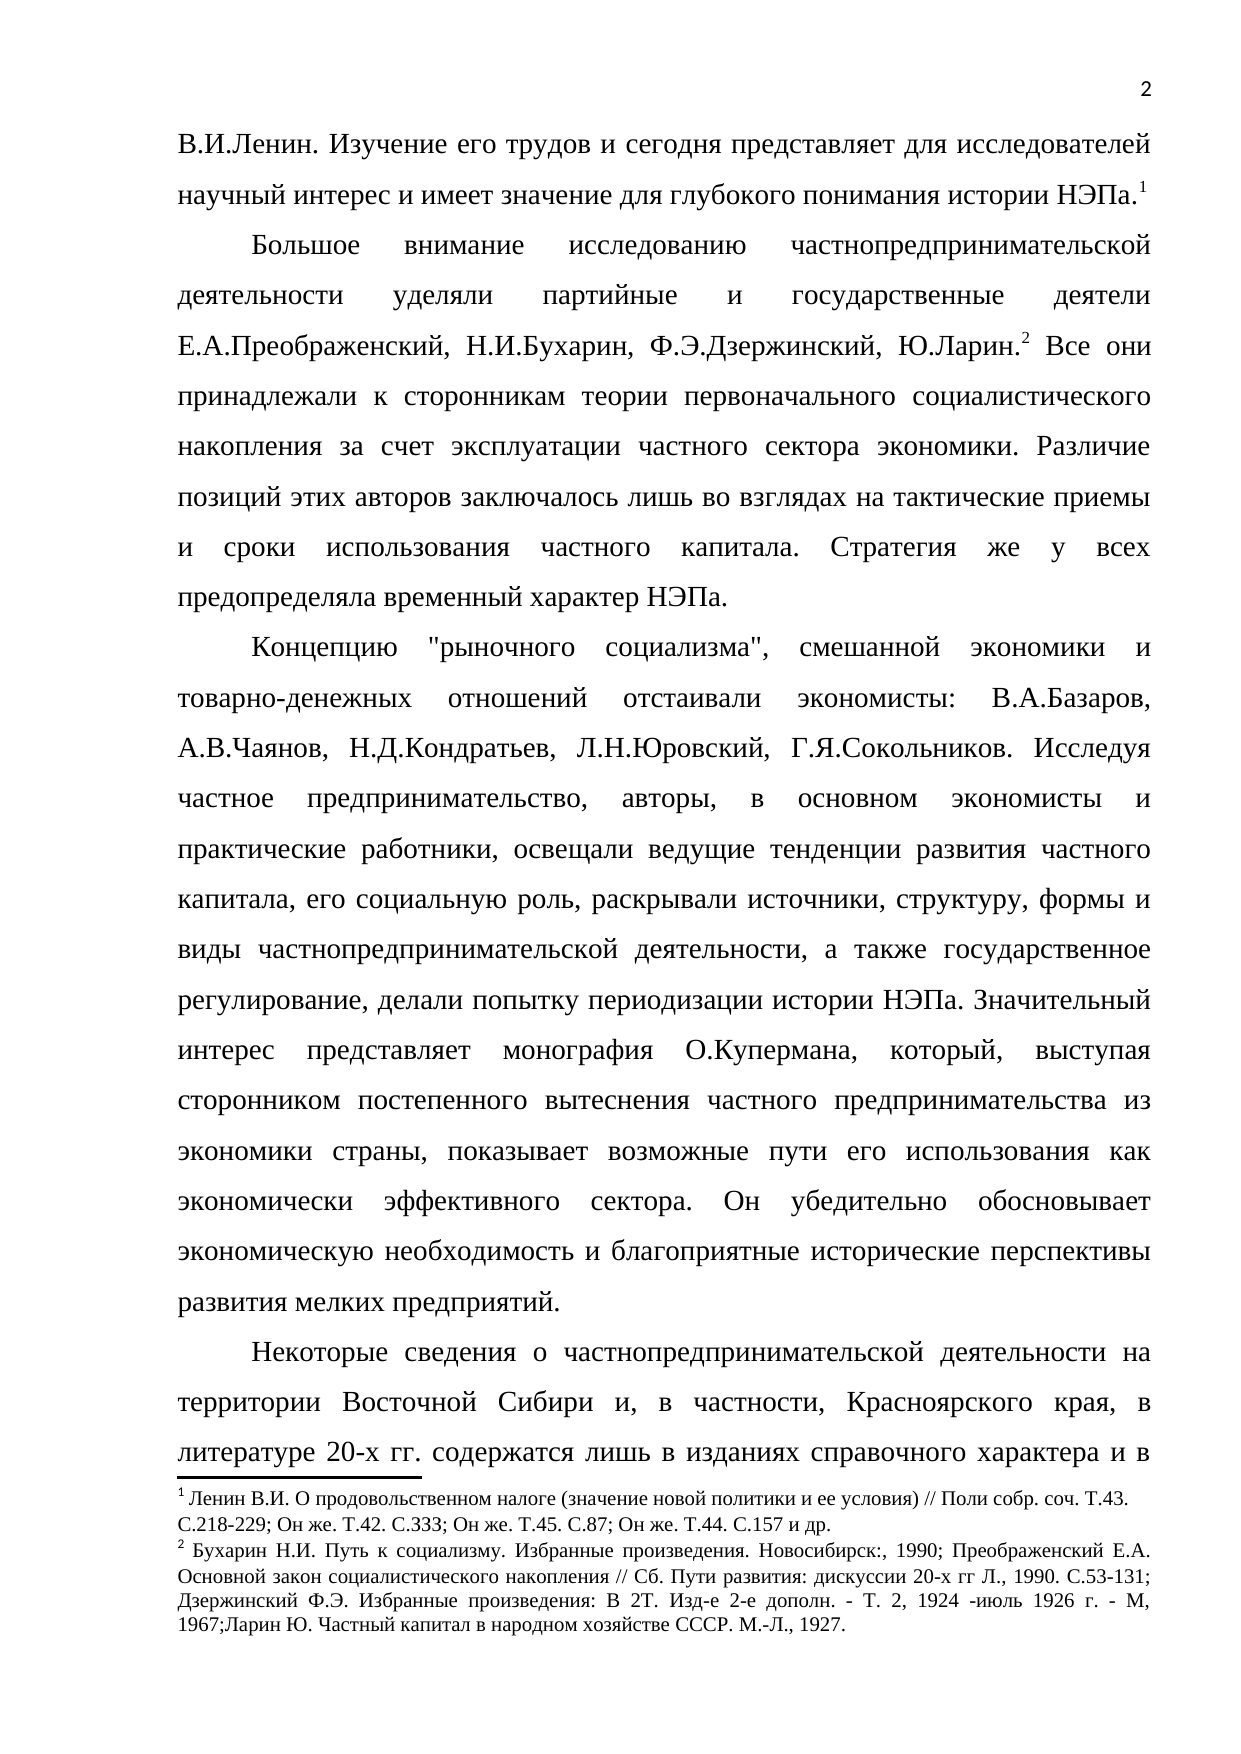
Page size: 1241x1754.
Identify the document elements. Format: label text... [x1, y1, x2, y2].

text Концепцию "рыночного социализма", смешанной экономики и товарно-денежных отношений отстаивали экономисты: В.А.Базаров, А.В.Чаянов, Н.Д.Кондратьев, Л.Н.Юровский, Г.Я.Сокольников. Исследуя частное предпринимательство, авторы, в основном экономисты и практические работники, освещали ведущие тенденции развития частного капитала, его социальную роль, раскрывали источники, структуру, формы и виды частнопредпринимательской деятельности, а также государственное регулирование, делали попытку периодизации истории НЭПа. Значительный интерес представляет монография О.Купермана, который, выступая сторонником постепенного вытеснения частного предпринимательства из экономики страны, показывает возможные пути его использования как экономически эффективного сектора. Он убедительно обосновывает экономическую необходимость и благоприятные исторические перспективы развития мелких предприятий. [177, 629, 1152, 1317]
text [177, 126, 1152, 210]
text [177, 1334, 1152, 1468]
text Большое внимание исследованию частнопредпринимательской деятельности уделяли партийные и государственные деятели Е.А.Преображенский, Н.И.Бухарин, Ф.Э.Дзержинский, Ю.Ларин. Все они принадлежали к сторонникам теории первоначального социалистического накопления за счет эксплуатации частного сектора экономики. Различие позиций этих авторов заключалось лишь во взглядах на тактические приемы и сроки использования частного капитала. Стратегия же у всех предопределяла временный характер НЭПа. [177, 227, 1152, 613]
